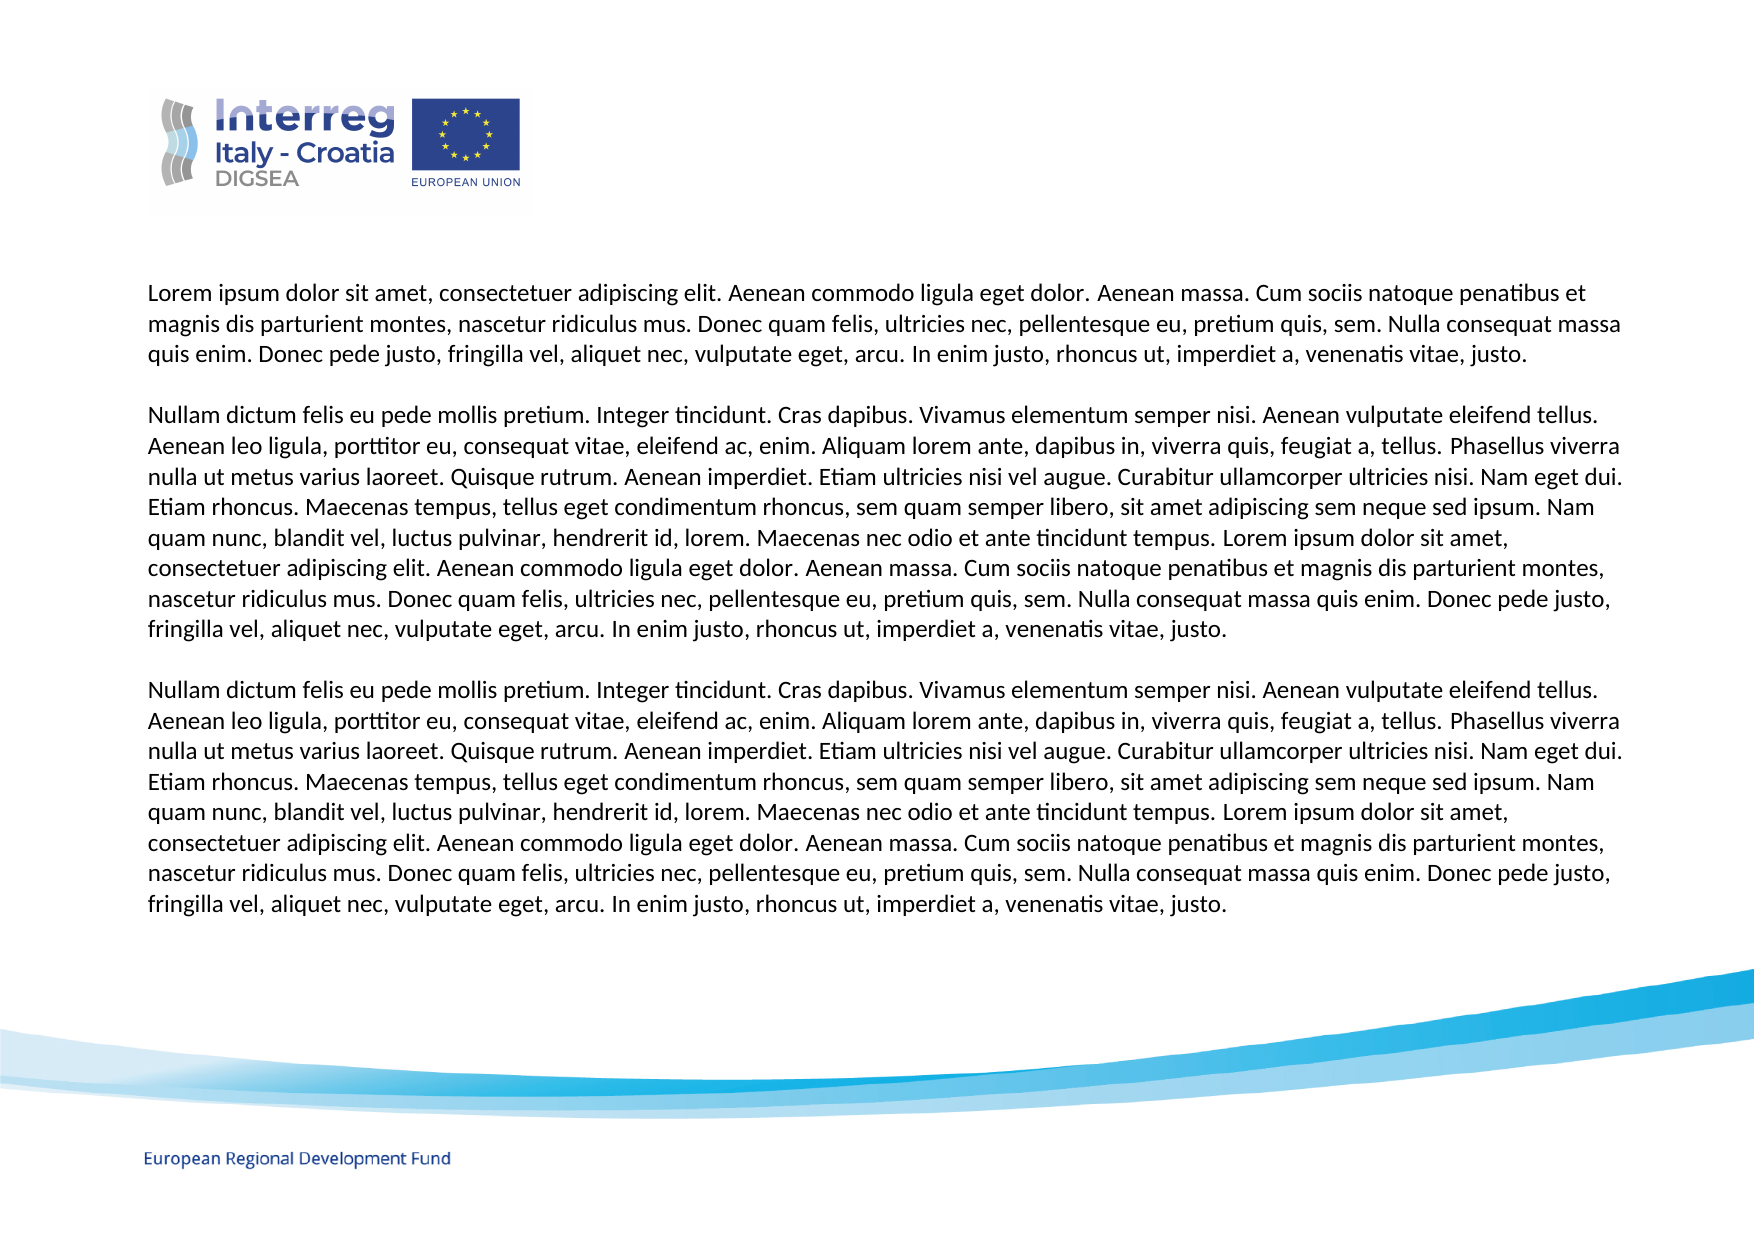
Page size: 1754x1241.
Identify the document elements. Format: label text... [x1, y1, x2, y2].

picture [147, 88, 534, 217]
picture [0, 956, 1754, 1241]
text Lorem ipsum dolor sit amet, consectetuer adipiscing elit. Aenean commodo ligula eget dolor. Aenean massa. Cum sociis natoque penatibus et magnis dis parturient montes, nascetur ridiculus mus. Donec quam felis, ultricies nec, pellentesque eu, pretium quis, sem. Nulla consequat massa quis enim. Donec pede justo, fringilla vel, aliquet nec, vulputate eget, arcu. In enim justo, rhoncus ut, imperdiet a, venenatis vitae, justo. Nullam dictum felis eu pede mollis pretium. Integer tincidunt. Cras dapibus. Vivamus elementum semper nisi. Aenean vulputate eleifend tellus. Aenean leo ligula, porttitor eu, consequat vitae, eleifend ac, enim. Aliquam lorem ante, dapibus in, viverra quis, feugiat a, tellus. Phasellus viverra nulla ut metus varius laoreet. Quisque rutrum. Aenean imperdiet. Etiam ultricies nisi vel augue. Curabitur ullamcorper ultricies nisi. Nam eget dui. Etiam rhoncus. Maecenas tempus, tellus eget condimentum rhoncus, sem quam semper libero, sit amet adipiscing sem neque sed ipsum. Nam quam nunc, blandit vel, luctus pulvinar, hendrerit id, lorem. Maecenas nec odio et ante tincidunt tempus. Lorem ipsum dolor sit amet, consectetuer adipiscing elit. Aenean commodo ligula eget dolor. Aenean massa. Cum sociis natoque penatibus et magnis dis parturient montes, nascetur ridiculus mus. Donec quam felis, ultricies nec, pellentesque eu, pretium quis, sem. Nulla consequat massa quis enim. Donec pede justo, fringilla vel, aliquet nec, vulputate eget, arcu. In enim justo, rhoncus ut, imperdiet a, venenatis vitae, justo. Nullam dictum felis eu pede mollis pretium. Integer tincidunt. Cras dapibus. Vivamus elementum semper nisi. Aenean vulputate eleifend tellus. Aenean leo ligula, porttitor eu, consequat vitae, eleifend ac, enim. Aliquam lorem ante, dapibus in, viverra quis, feugiat a, tellus. Phasellus viverra nulla ut metus varius laoreet. Quisque rutrum. Aenean imperdiet. Etiam ultricies nisi vel augue. Curabitur ullamcorper ultricies nisi. Nam eget dui. Etiam rhoncus. Maecenas tempus, tellus eget condimentum rhoncus, sem quam semper libero, sit amet adipiscing sem neque sed ipsum. Nam quam nunc, blandit vel, luctus pulvinar, hendrerit id, lorem. Maecenas nec odio et ante tincidunt tempus. Lorem ipsum dolor sit amet, consectetuer adipiscing elit. Aenean commodo ligula eget dolor. Aenean massa. Cum sociis natoque penatibus et magnis dis parturient montes, nascetur ridiculus mus. Donec quam felis, ultricies nec, pellentesque eu, pretium quis, sem. Nulla consequat massa quis enim. Donec pede justo, fringilla vel, aliquet nec, vulputate eget, arcu. In enim justo, rhoncus ut, imperdiet a, venenatis vitae, justo. [148, 278, 1636, 949]
